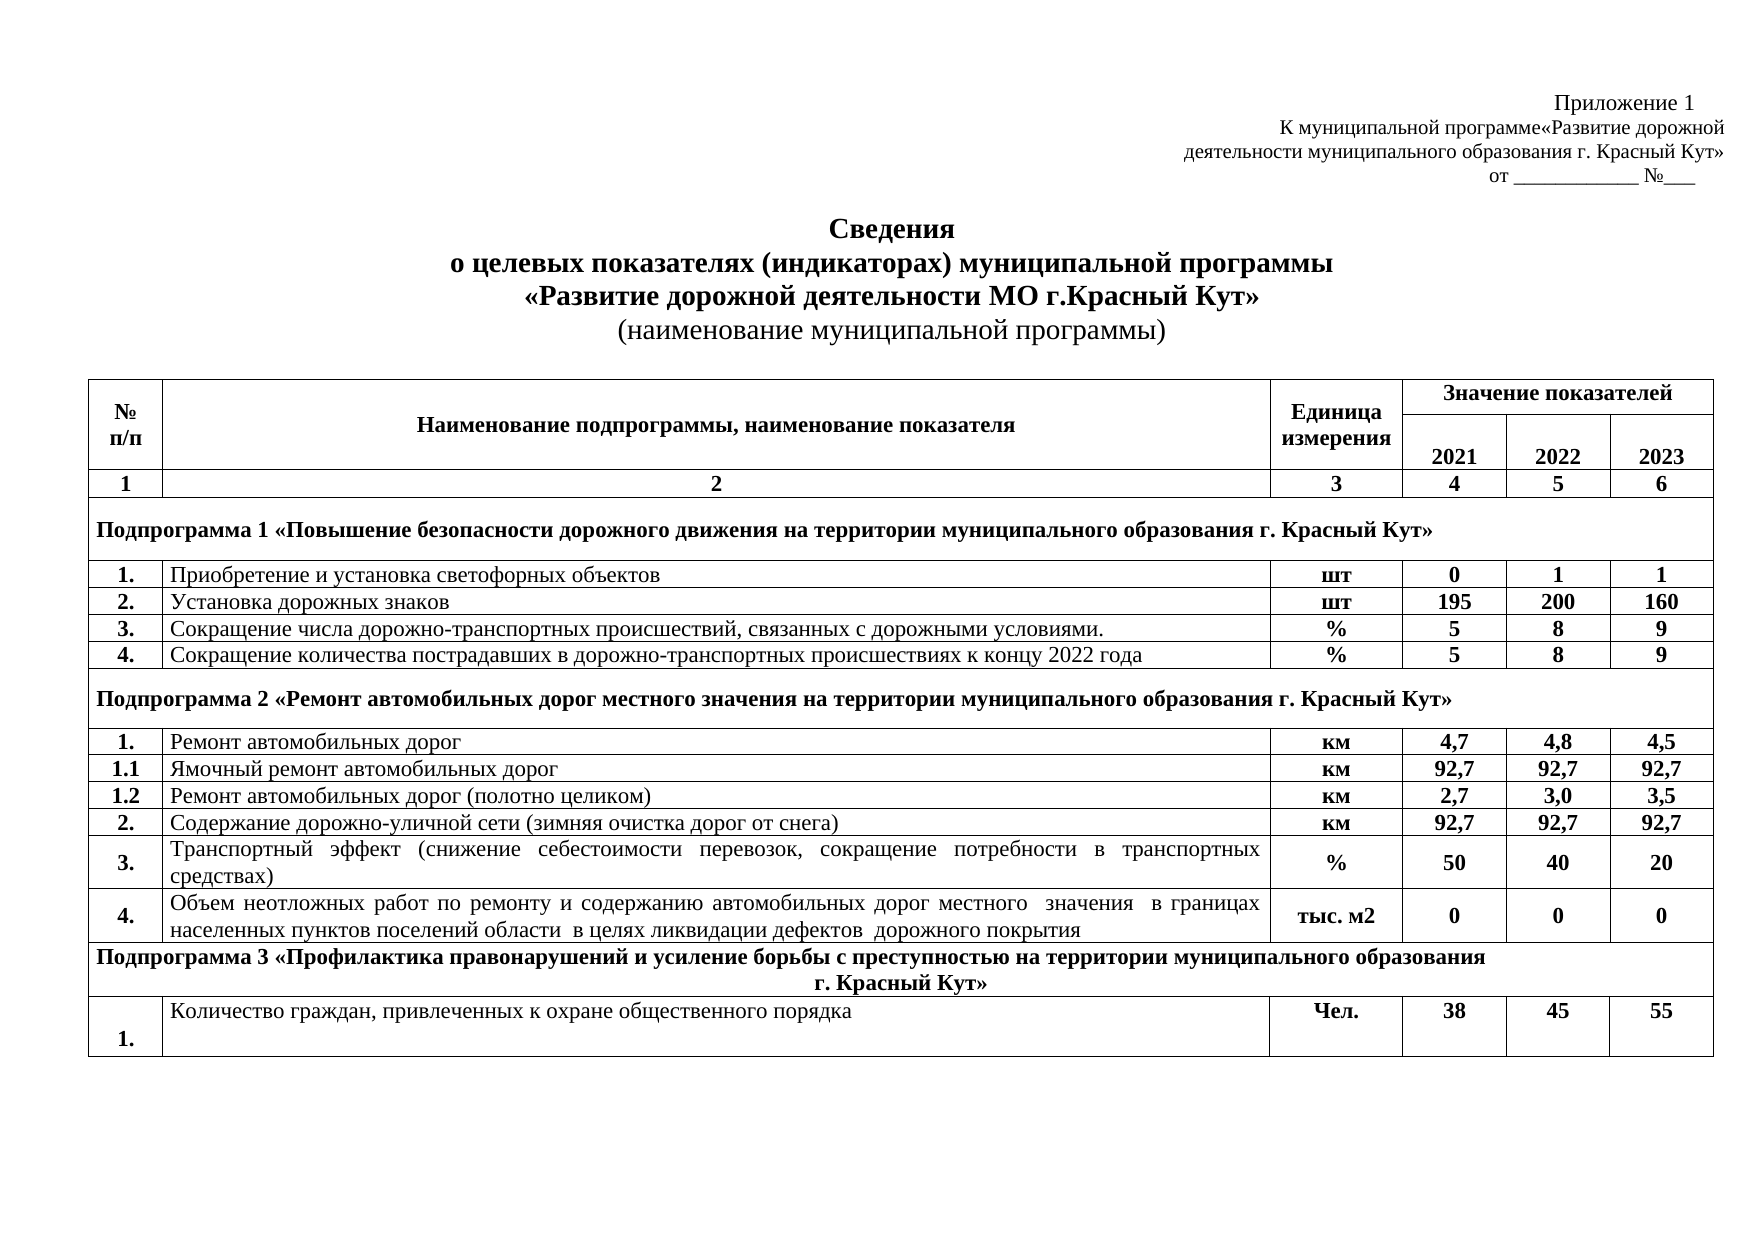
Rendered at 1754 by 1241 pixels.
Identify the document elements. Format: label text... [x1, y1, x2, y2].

table_cell 20 [1611, 836, 1713, 888]
table_cell Ремонт автомобильных дорог [163, 729, 1270, 754]
table_cell 0 [1507, 889, 1610, 942]
table_header Значение показателей [1403, 380, 1713, 413]
table_cell 2,7 [1403, 782, 1506, 808]
table_header № п/п [89, 380, 162, 469]
text (наименование муниципальной программы) [89, 312, 1695, 345]
table_cell 1 [89, 470, 162, 497]
table_cell 1. [89, 561, 162, 587]
text о целевых показателях (индикаторах) муниципальной программы [89, 245, 1695, 278]
table_cell Сокращение количества пострадавших в дорожно-транспортных происшествиях к концу 2022 года [163, 642, 1270, 668]
table_cell Чел. [1270, 997, 1402, 1056]
table_cell 92,7 [1403, 755, 1506, 781]
table_cell 0 [1611, 889, 1713, 942]
table_cell Ямочный ремонт автомобильных дорог [163, 755, 1270, 781]
table_cell тыс. м2 [1271, 889, 1402, 942]
table_cell шт [1271, 561, 1402, 587]
table_cell 1 [1507, 561, 1610, 587]
table_cell 2. [89, 588, 162, 614]
table_cell Содержание дорожно-уличной сети (зимняя очистка дорог от снега) [163, 809, 1270, 835]
table_cell Сокращение числа дорожно-транспортных происшествий, связанных с дорожными условиями. [163, 615, 1270, 641]
table_cell 1 [1611, 561, 1713, 587]
table_cell 5 [1403, 642, 1506, 668]
table_cell км [1271, 809, 1402, 835]
table_cell 200 [1507, 588, 1610, 614]
table_cell 0 [1403, 889, 1506, 942]
table_cell 8 [1507, 642, 1610, 668]
table_cell 50 [1403, 836, 1506, 888]
text К муниципальной программе«Развитие дорожной [15, 115, 1724, 139]
table_cell Подпрограмма 3 «Профилактика правонарушений и усиление борьбы с преступностью на территории муниципального образования г. Красный Кут» [89, 943, 1713, 996]
table_cell 3. [89, 836, 162, 888]
table_cell % [1271, 615, 1402, 641]
table_cell Подпрограмма 2 «Ремонт автомобильных дорог местного значения на территории муниципального образования г. Красный Кут» [89, 669, 1713, 727]
table_cell Транспортный эффект (снижение себестоимости перевозок, сокращение потребности в транспортных средствах) [163, 836, 1270, 888]
table_cell 3,0 [1507, 782, 1610, 808]
table_cell 2022 [1507, 415, 1610, 469]
table_cell Приобретение и установка светофорных объектов [163, 561, 1270, 587]
table_cell 9 [1611, 642, 1713, 668]
table_cell км [1271, 755, 1402, 781]
table_cell 4. [89, 889, 162, 942]
table_cell 92,7 [1611, 755, 1713, 781]
table_cell Объем неотложных работ по ремонту и содержанию автомобильных дорог местного значения в границах населенных пунктов поселений области в целях ликвидации дефектов дорожного покрытия [163, 889, 1270, 942]
table_cell 40 [1507, 836, 1610, 888]
table_cell 4,7 [1403, 729, 1506, 754]
table_cell 8 [1507, 615, 1610, 641]
table_cell 92,7 [1611, 809, 1713, 835]
table_cell км [1271, 782, 1402, 808]
table_cell 9 [1611, 615, 1713, 641]
table_cell 1. [89, 729, 162, 754]
table_cell 1.2 [89, 782, 162, 808]
table_cell 195 [1403, 588, 1506, 614]
table_cell Установка дорожных знаков [163, 588, 1270, 614]
table_cell 4,8 [1507, 729, 1610, 754]
table_cell Количество граждан, привлеченных к охране общественного порядка [163, 997, 1269, 1056]
text деятельности муниципального образования г. Красный Кут» [15, 139, 1724, 163]
table_cell 5 [1403, 615, 1506, 641]
table_cell 2. [89, 809, 162, 835]
table_cell шт [1271, 588, 1402, 614]
table_cell 3. [89, 615, 162, 641]
table_cell 92,7 [1403, 809, 1506, 835]
table_cell 92,7 [1507, 755, 1610, 781]
table_cell 0 [1403, 561, 1506, 587]
table_cell 1. [89, 997, 162, 1056]
text Сведения [89, 211, 1695, 245]
table_cell Подпрограмма 1 «Повышение безопасности дорожного движения на территории муниципального образования г. Красный Кут» [89, 498, 1713, 560]
table_header Единица измерения [1271, 380, 1402, 469]
table_header Наименование подпрограммы, наименование показателя [163, 380, 1270, 469]
table_cell 160 [1611, 588, 1713, 614]
table_cell % [1271, 836, 1402, 888]
table_cell 3,5 [1611, 782, 1713, 808]
text Приложение 1 [89, 89, 1695, 115]
table_cell 4,5 [1611, 729, 1713, 754]
table_cell 3 [1271, 470, 1402, 497]
table_cell Ремонт автомобильных дорог (полотно целиком) [163, 782, 1270, 808]
table_cell 5 [1507, 470, 1610, 497]
table_cell % [1271, 642, 1402, 668]
table_cell 2023 [1611, 415, 1713, 469]
table_cell 2 [163, 470, 1270, 497]
table_cell 4. [89, 642, 162, 668]
table_cell 38 [1403, 997, 1506, 1056]
table_cell 2021 [1403, 415, 1506, 469]
table_cell 4 [1403, 470, 1506, 497]
table_cell 1.1 [89, 755, 162, 781]
table_cell 92,7 [1507, 809, 1610, 835]
table_cell 45 [1507, 997, 1609, 1056]
text от ____________ №___ [89, 163, 1695, 187]
table_cell 6 [1611, 470, 1713, 497]
table_cell км [1271, 729, 1402, 754]
text «Развитие дорожной деятельности МО г.Красный Кут» [89, 278, 1695, 312]
table_cell 55 [1610, 997, 1713, 1056]
